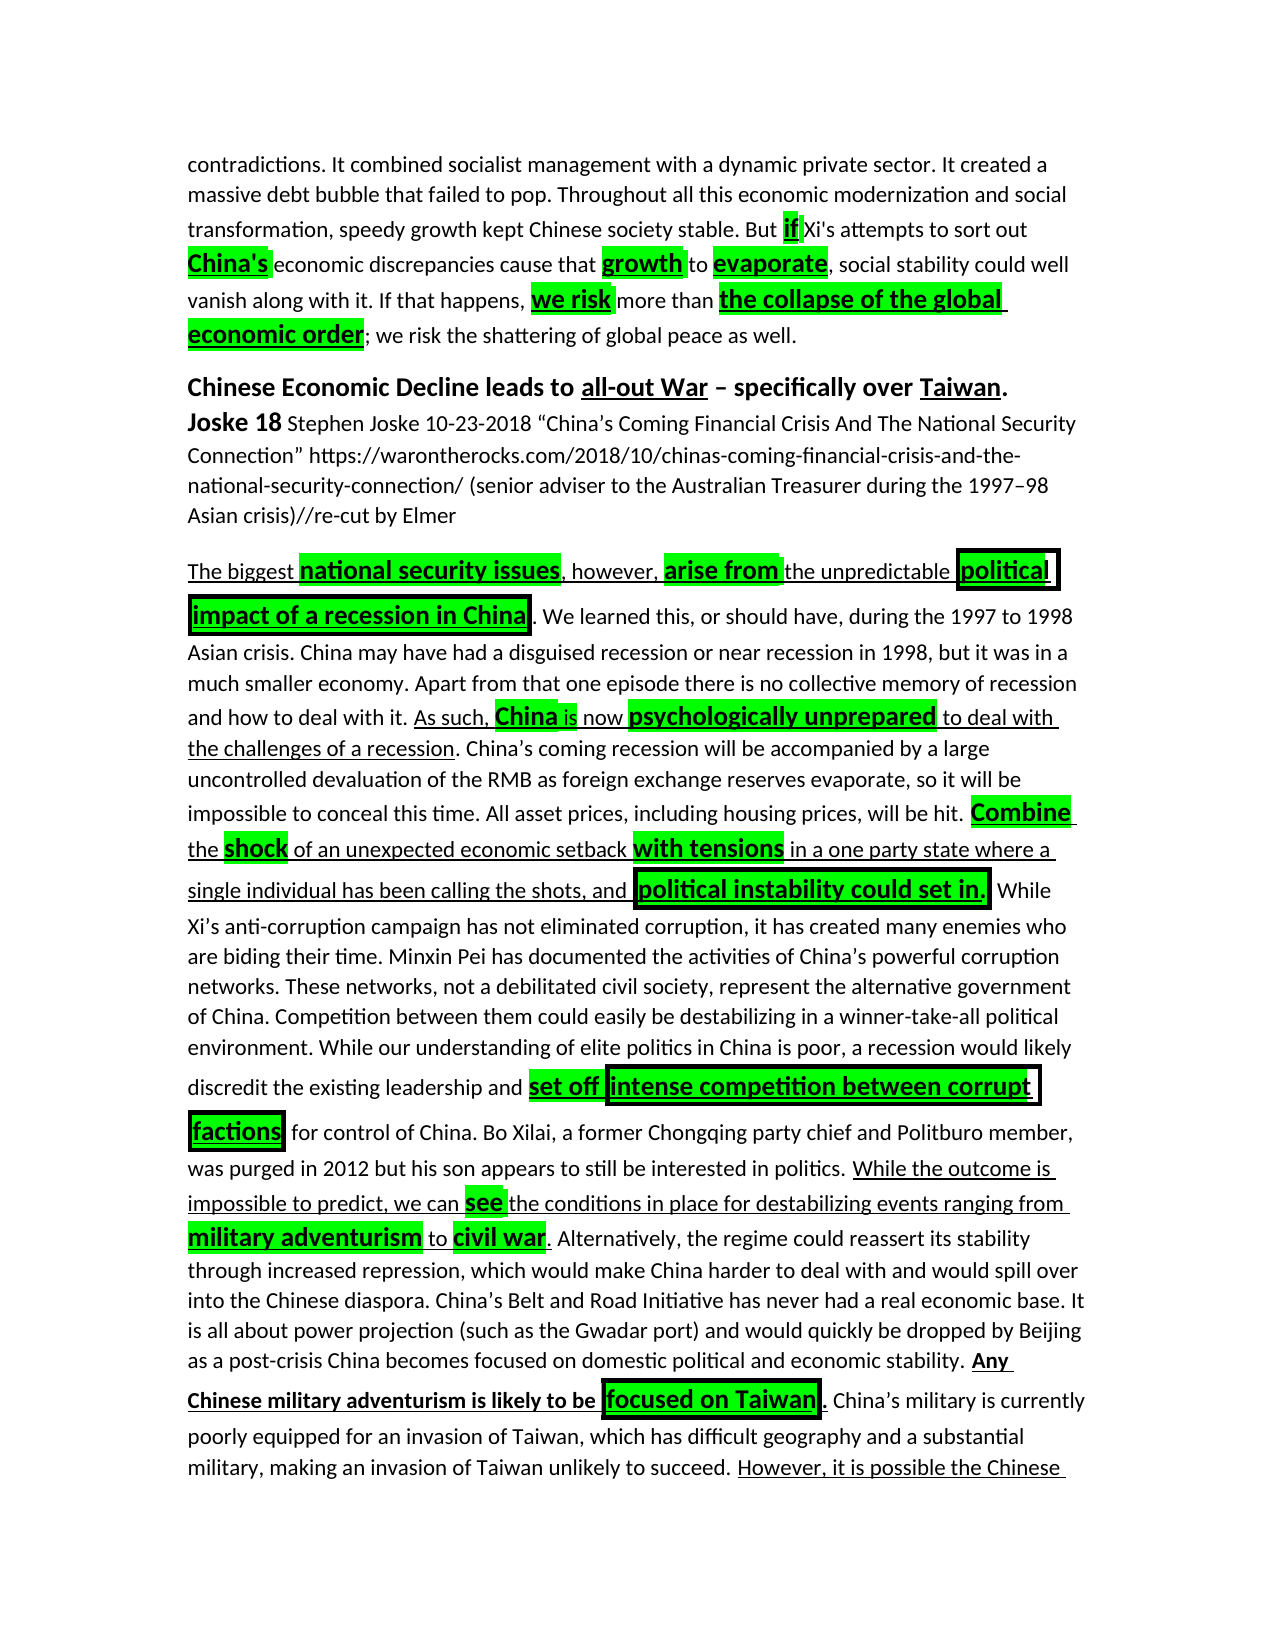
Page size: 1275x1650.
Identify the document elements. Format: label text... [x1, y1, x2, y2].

text Joske 18 Stephen Joske 10-23-2018 “China’s Coming Financial Crisis And The National Security Connection” https://warontherocks.com/2018/10/chinas-coming-financial-crisis-and-the-national-security-connection/ (senior adviser to the Australian Treasurer during the 1997–98 Asian crisis)//re-cut by Elmer [187, 406, 1087, 529]
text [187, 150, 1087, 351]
subtitle Chinese Economic Decline leads to all-out War – specifically over Taiwan. [187, 370, 1087, 403]
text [187, 548, 1087, 1481]
